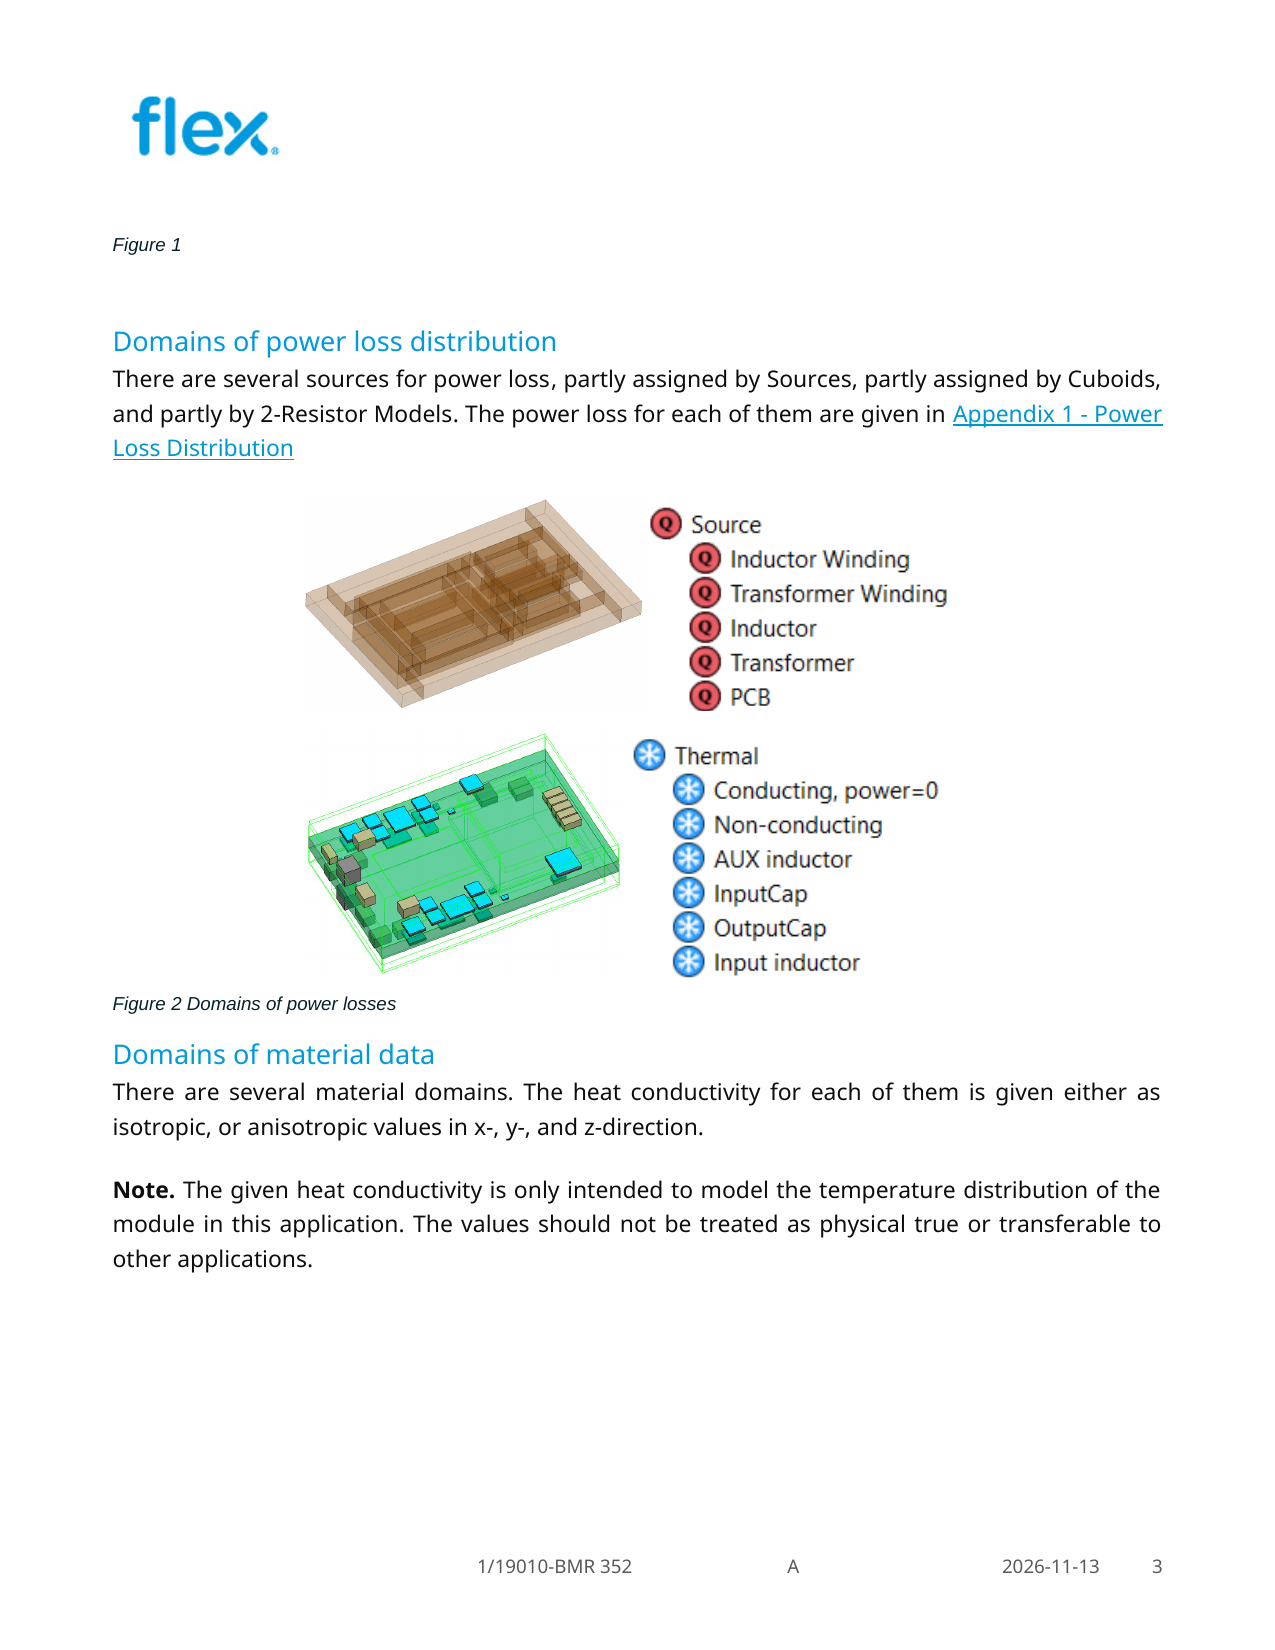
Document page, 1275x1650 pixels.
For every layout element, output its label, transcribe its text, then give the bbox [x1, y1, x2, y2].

picture [631, 738, 973, 978]
subtitle Domains of material data [112, 1036, 1162, 1072]
subtitle Domains of power loss distribution [112, 323, 1162, 360]
text Figure 1 [112, 233, 1162, 255]
picture [302, 726, 626, 978]
picture [112, 75, 296, 171]
text Figure 2 Domains of power losses [112, 993, 1162, 1015]
picture [300, 495, 975, 711]
text There are several sources for power loss, partly assigned by Sources, partly assigned by Cuboids, and partly by 2-Resistor Models. The power loss for each of them are given in Appendix 1 - Power Loss Distribution [112, 363, 1162, 463]
text Note. The given heat conductivity is only intended to model the temperature distribution of the module in this application. The values should not be treated as physical true or transferable to other applications. [112, 1174, 1162, 1274]
text There are several material domains. The heat conductivity for each of them is given either as isotropic, or anisotropic values in x-, y-, and z-direction. [112, 1076, 1162, 1142]
